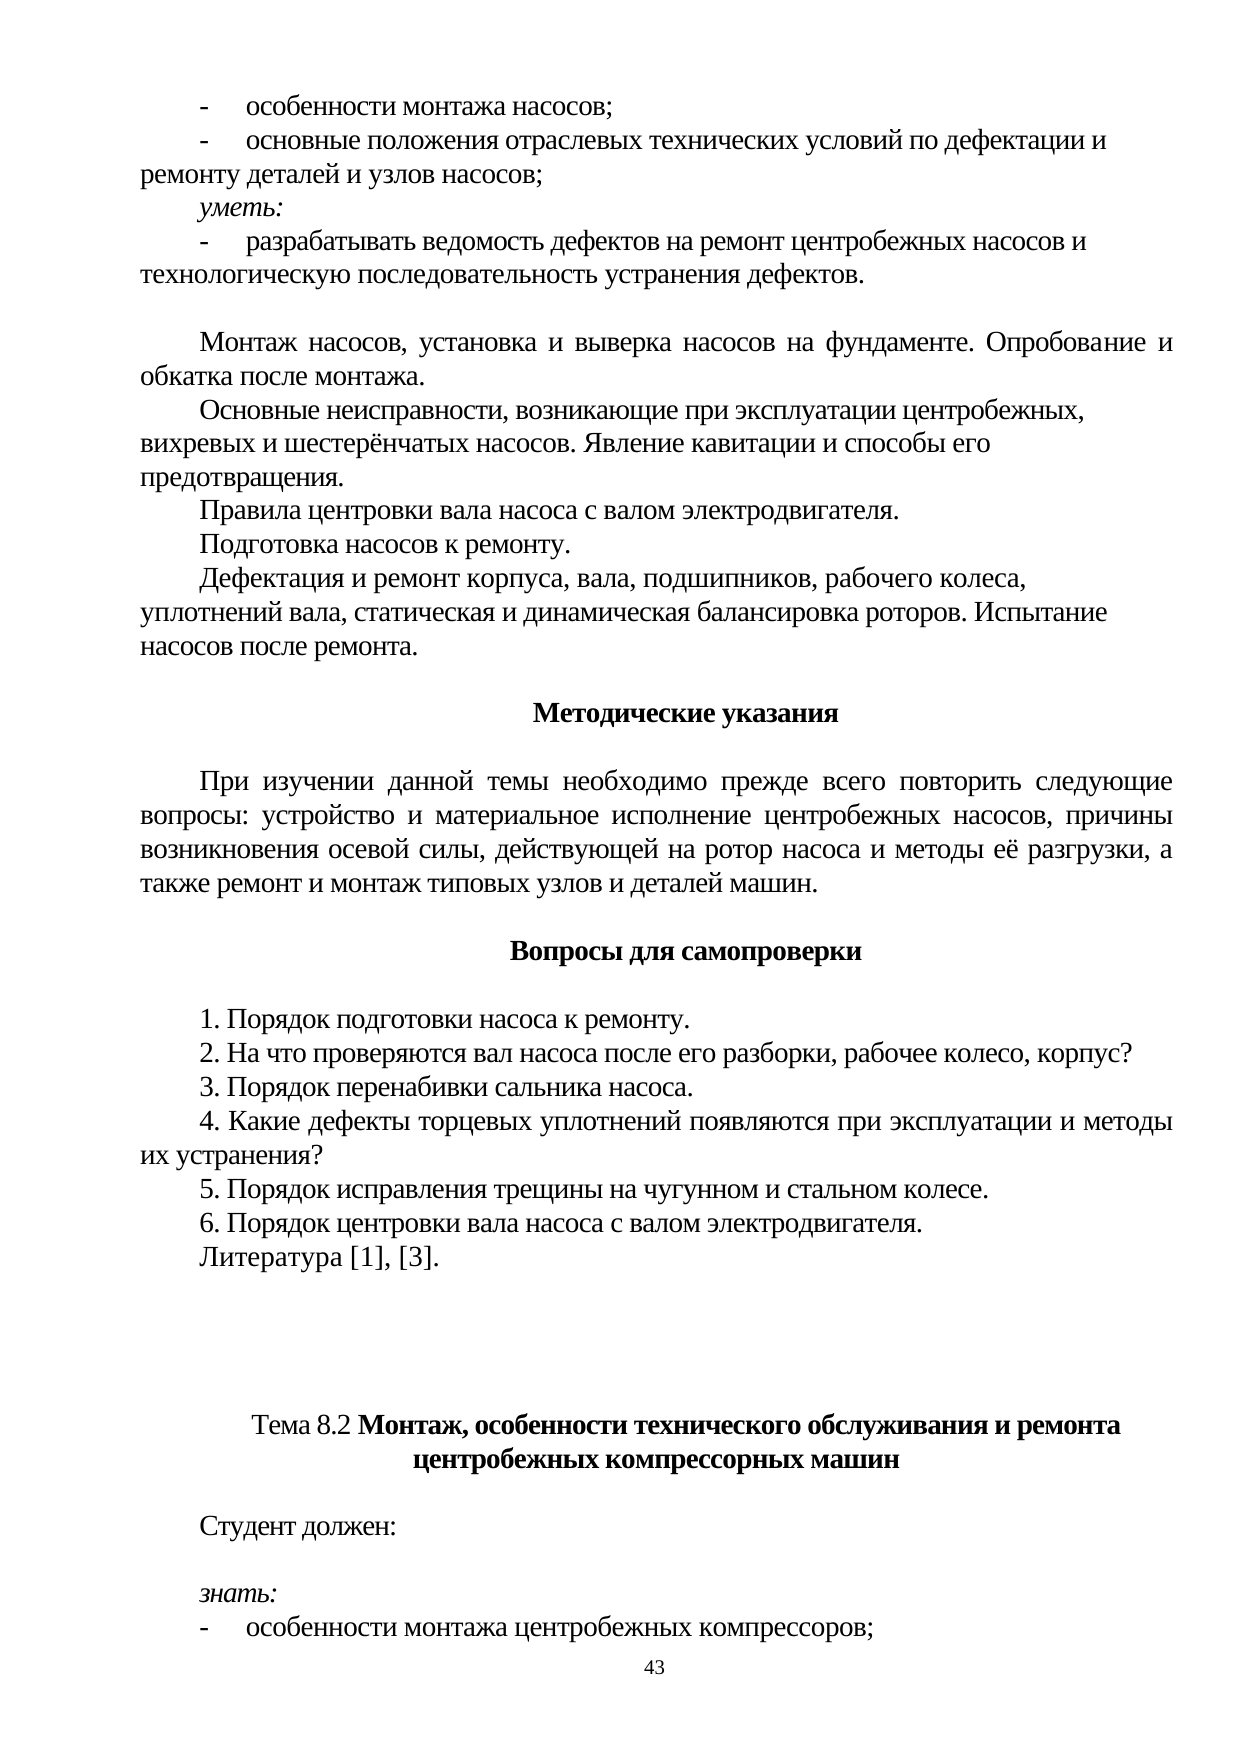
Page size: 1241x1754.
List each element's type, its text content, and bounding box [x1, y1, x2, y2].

text Монтаж насосов, установка и выверка насосов на фундаменте. Опробование и обкатка после монтажа. [140, 324, 1173, 392]
text 4. Какие дефекты торцевых уплотнений появляются при эксплуатации и методы их устранения? [140, 1103, 1173, 1171]
text Студент должен: [140, 1509, 1173, 1542]
text Основные неисправности, возникающие при эксплуатации центробежных, вихревых и шестерёнчатых насосов. Явление кавитации и способы его предотвращения. [140, 392, 1173, 493]
text Тема 8.2 Монтаж, особенности технического обслуживания и ремонта центробежных компрессорных машин [140, 1407, 1173, 1475]
text уметь: [140, 190, 1173, 223]
text знать: [140, 1576, 1173, 1609]
text 2. На что проверяются вал насоса после его разборки, рабочее колесо, корпус? [140, 1035, 1173, 1069]
text Подготовка насосов к ремонту. [140, 526, 1173, 560]
text 5. Порядок исправления трещины на чугунном и стальном колесе. [140, 1171, 1173, 1205]
text 1. Порядок подготовки насоса к ремонту. [140, 1001, 1173, 1035]
text Методические указания [140, 696, 1173, 730]
text При изучении данной темы необходимо прежде всего повторить следующие вопросы: устройство и материальное исполнение центробежных насосов, причины возникновения осевой силы, действующей на ротор насоса и методы её разгрузки, а также ремонт и монтаж типовых узлов и деталей машин. [140, 764, 1173, 899]
text 6. Порядок центровки вала насоса с валом электродвигателя. [140, 1205, 1173, 1239]
text 3. Порядок перенабивки сальника насоса. [140, 1069, 1173, 1103]
list особенности монтажа центробежных компрессоров; [140, 1609, 1173, 1643]
text Литература [1], [3]. [143, 1239, 1169, 1273]
list основные положения отраслевых технических условий по дефектации и ремонту деталей и узлов насосов; [140, 123, 1173, 190]
text Вопросы для самопроверки [140, 933, 1173, 967]
text Правила центровки вала насоса с валом электродвигателя. [140, 493, 1173, 526]
text Дефектация и ремонт корпуса, вала, подшипников, рабочего колеса, уплотнений вала, статическая и динамическая балансировка роторов. Испытание насосов после ремонта. [140, 560, 1173, 662]
text - разрабатывать ведомость дефектов на ремонт центробежных насосов и технологическую последовательность устранения дефектов. [140, 224, 1173, 290]
list особенности монтажа насосов; [140, 89, 1173, 122]
